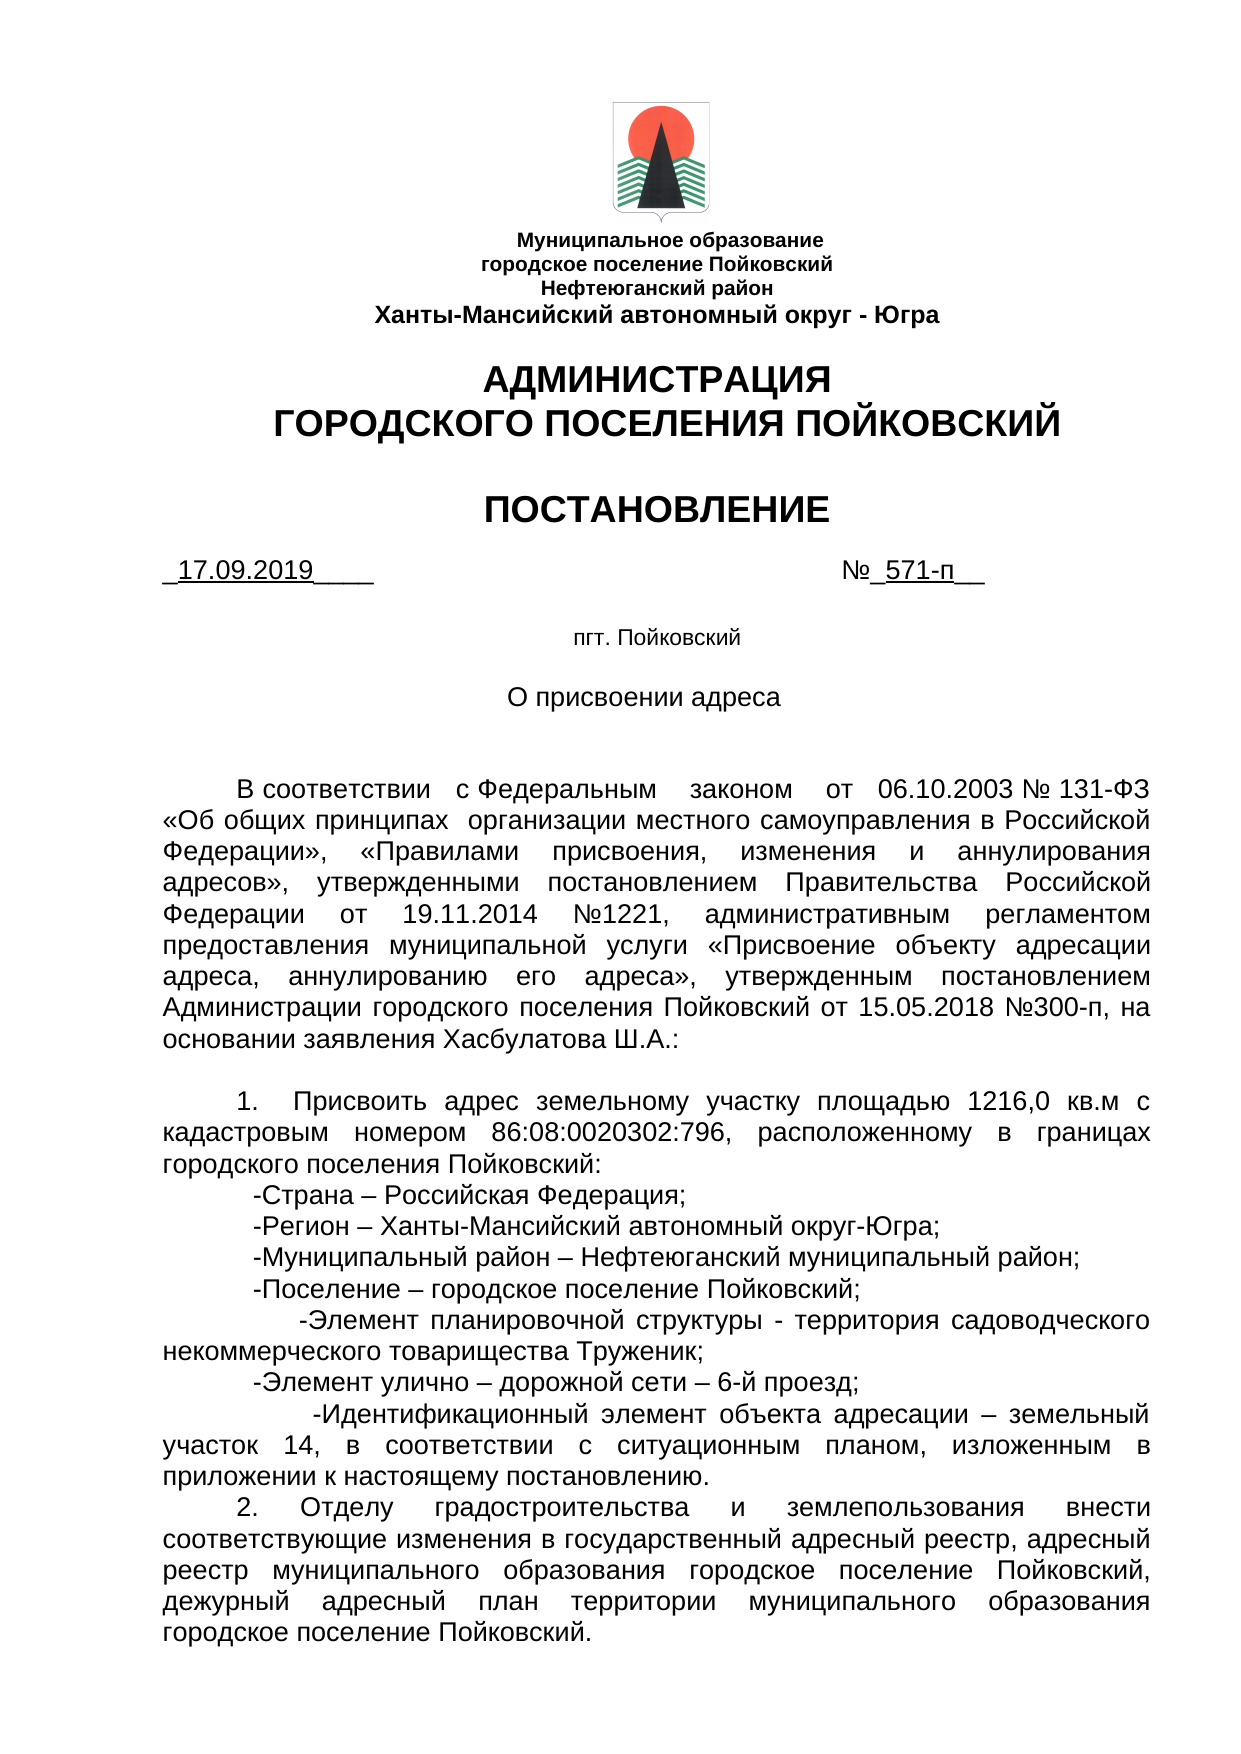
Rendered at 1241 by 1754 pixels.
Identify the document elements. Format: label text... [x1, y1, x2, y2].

text Нефтеюганский район [162, 276, 1152, 300]
picture [612, 101, 710, 224]
text пгт. Пойковский [162, 624, 1152, 650]
text 1. Присвоить адрес земельному участку площадью 1216,0 кв.м с кадастровым номером 86:08:0020302:796, расположенному в границах городского поселения Пойковский: [162, 1085, 1152, 1179]
text -Муниципальный район – Нефтеюганский муниципальный район; [162, 1241, 1152, 1273]
text -Идентификационный элемент объекта адресации – земельный участок 14, в соответствии с ситуационным планом, изложенным в приложении к настоящему постановлению. [162, 1398, 1152, 1491]
text _17.09.2019____ №_571-п__ [162, 554, 1152, 585]
text -Регион – Ханты-Мансийский автономный округ-Югра; [162, 1210, 1152, 1241]
text О присвоении адреса [162, 681, 1152, 713]
text городское поселение Пойковский [162, 252, 1152, 276]
text В соответствии с Федеральным законом от 06.10.2003 № 131-ФЗ «Об общих принципах организации местного самоуправления в Российской Федерации», «Правилами присвоения, изменения и аннулирования адресов», утвержденными постановлением Правительства Российской Федерации от 19.11.2014 №1221, административным регламентом предоставления муниципальной услуги «Присвоение объекту адресации адреса, аннулированию его адреса», утвержденным постановлением Администрации городского поселения Пойковский от 15.05.2018 №300-п, на основании заявления Хасбулатова Ш.А.: [162, 773, 1152, 1054]
text ПОСТАНОВЛЕНИЕ [162, 487, 1152, 530]
text Ханты-Мансийский автономный округ - Югра [162, 300, 1152, 329]
text -Страна – Российская Федерация; [162, 1179, 1152, 1210]
text Муниципальное образование [162, 228, 1152, 252]
text -Элемент улично – дорожной сети – 6-й проезд; [162, 1366, 1152, 1398]
text 2. Отделу градостроительства и землепользования внести соответствующие изменения в государственный адресный реестр, адресный реестр муниципального образования городское поселение Пойковский, дежурный адресный план территории муниципального образования городское поселение Пойковский. [162, 1491, 1152, 1648]
text -Элемент планировочной структуры - территория садоводческого некоммерческого товарищества Труженик; [162, 1304, 1152, 1366]
text ГОРОДСКОГО ПОСЕЛЕНИЯ ПОЙКОВСКИЙ [162, 401, 1152, 444]
text -Поселение – городское поселение Пойковский; [162, 1273, 1152, 1304]
text АДМИНИСТРАЦИЯ [162, 358, 1152, 401]
